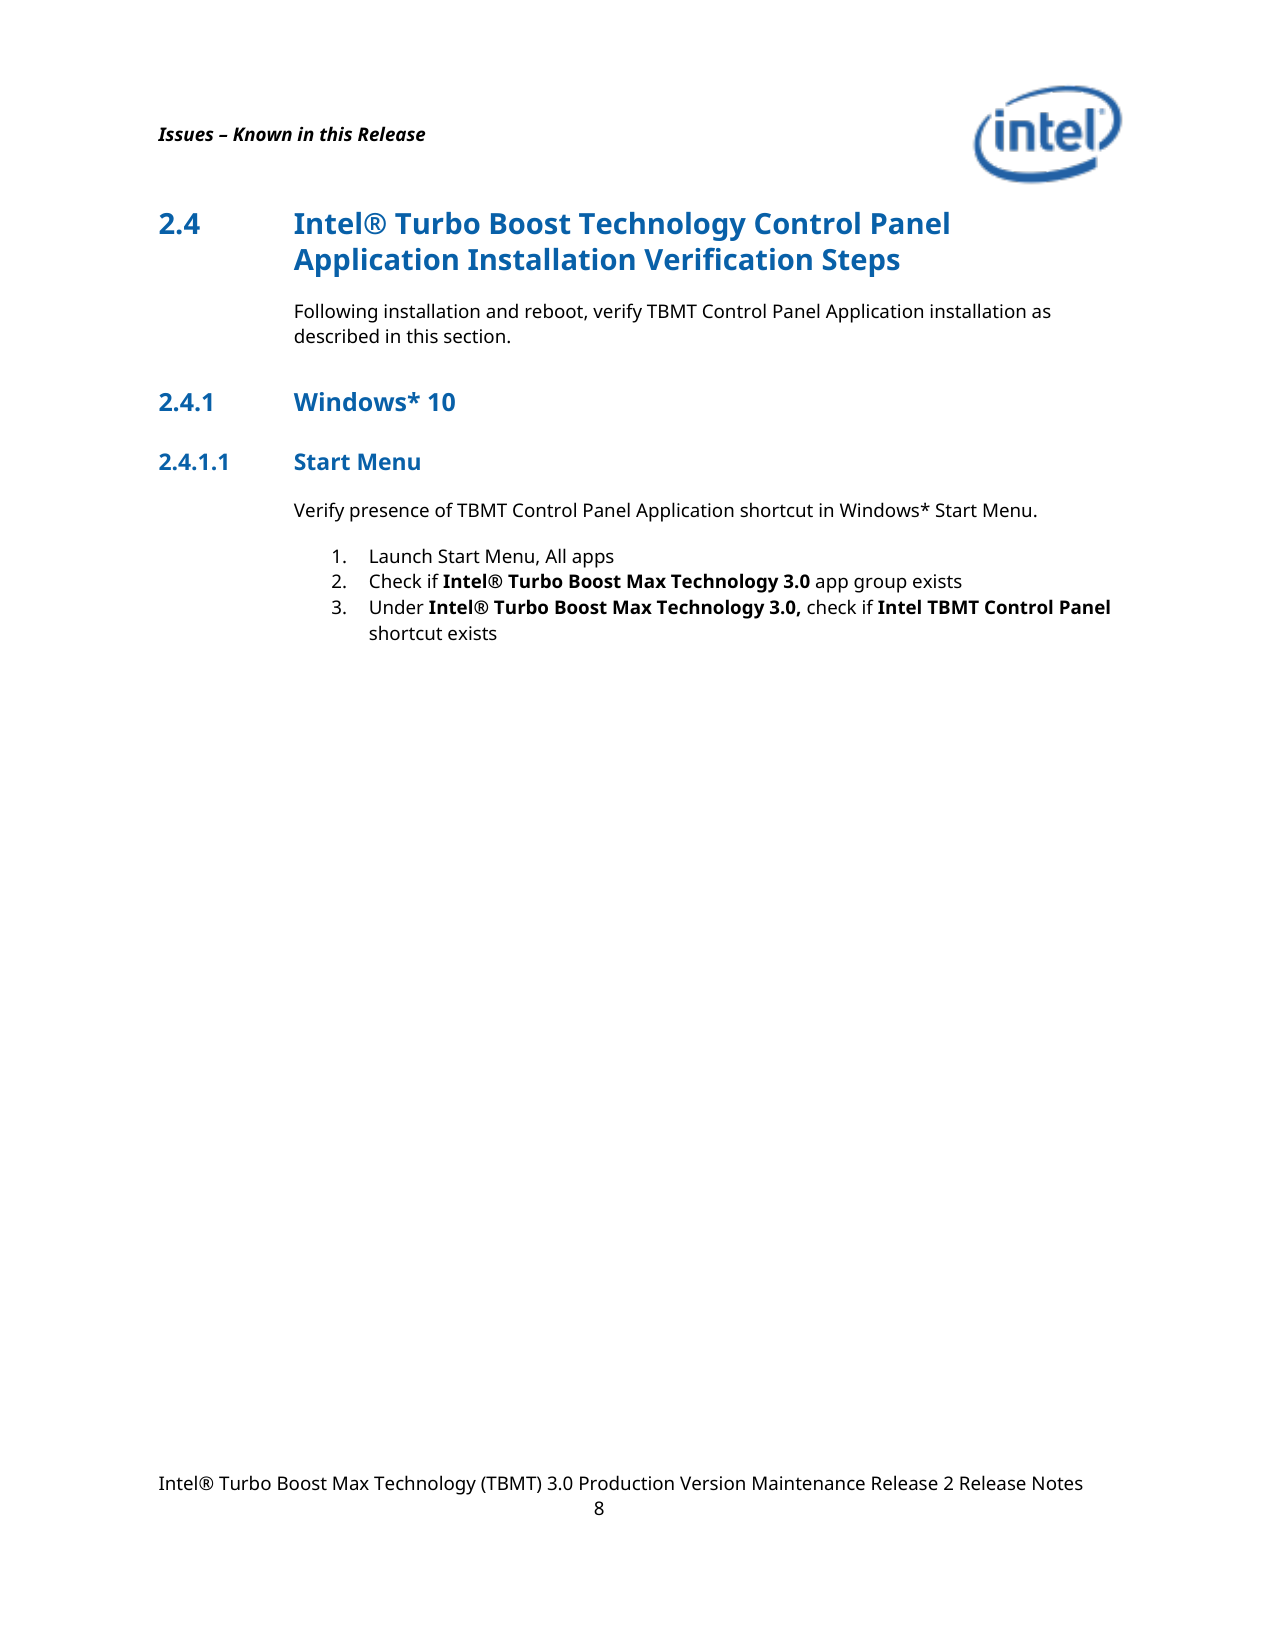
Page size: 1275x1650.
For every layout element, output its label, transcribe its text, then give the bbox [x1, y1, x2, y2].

subtitle Intel® Turbo Boost Technology Control Panel Application Installation Verification Steps [158, 206, 1125, 277]
subtitle Start Menu [158, 449, 1125, 476]
subtitle Windows* 10 [158, 386, 1125, 418]
text Verify presence of TBMT Control Panel Application shortcut in Windows* Start Menu. [294, 497, 1125, 522]
picture [946, 56, 1153, 213]
list Launch Start Menu, All apps [331, 543, 1125, 569]
text Following installation and reboot, verify TBMT Control Panel Application installation as described in this section. [294, 298, 1125, 349]
list Check if Intel® Turbo Boost Max Technology 3.0 app group exists [331, 569, 1125, 594]
list Under Intel® Turbo Boost Max Technology 3.0, check if Intel TBMT Control Panel shortcut exists [331, 594, 1125, 645]
